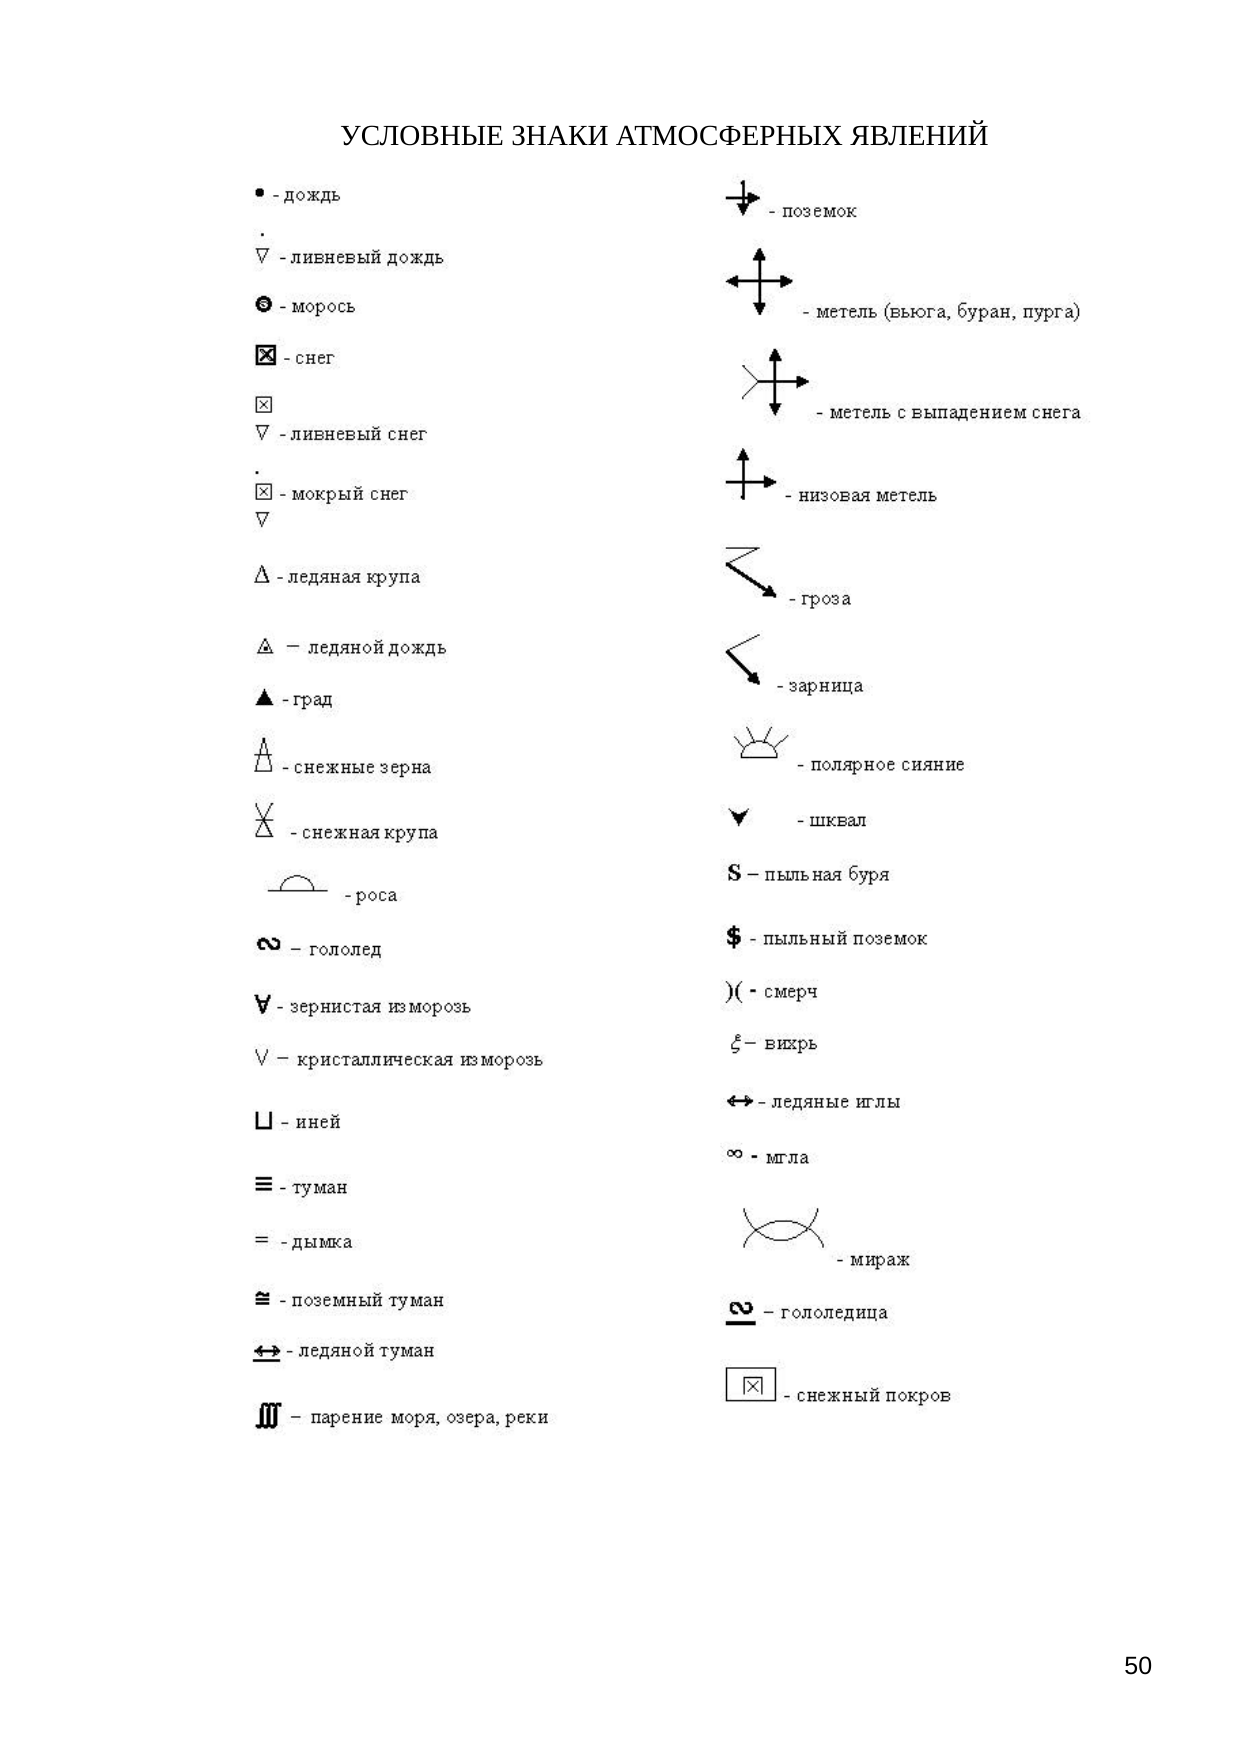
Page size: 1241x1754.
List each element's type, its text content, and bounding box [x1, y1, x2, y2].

text УСЛОВНЫЕ ЗНАКИ АТМОСФЕРНЫХ ЯВЛЕНИЙ [177, 118, 1152, 152]
picture [177, 173, 1135, 1449]
